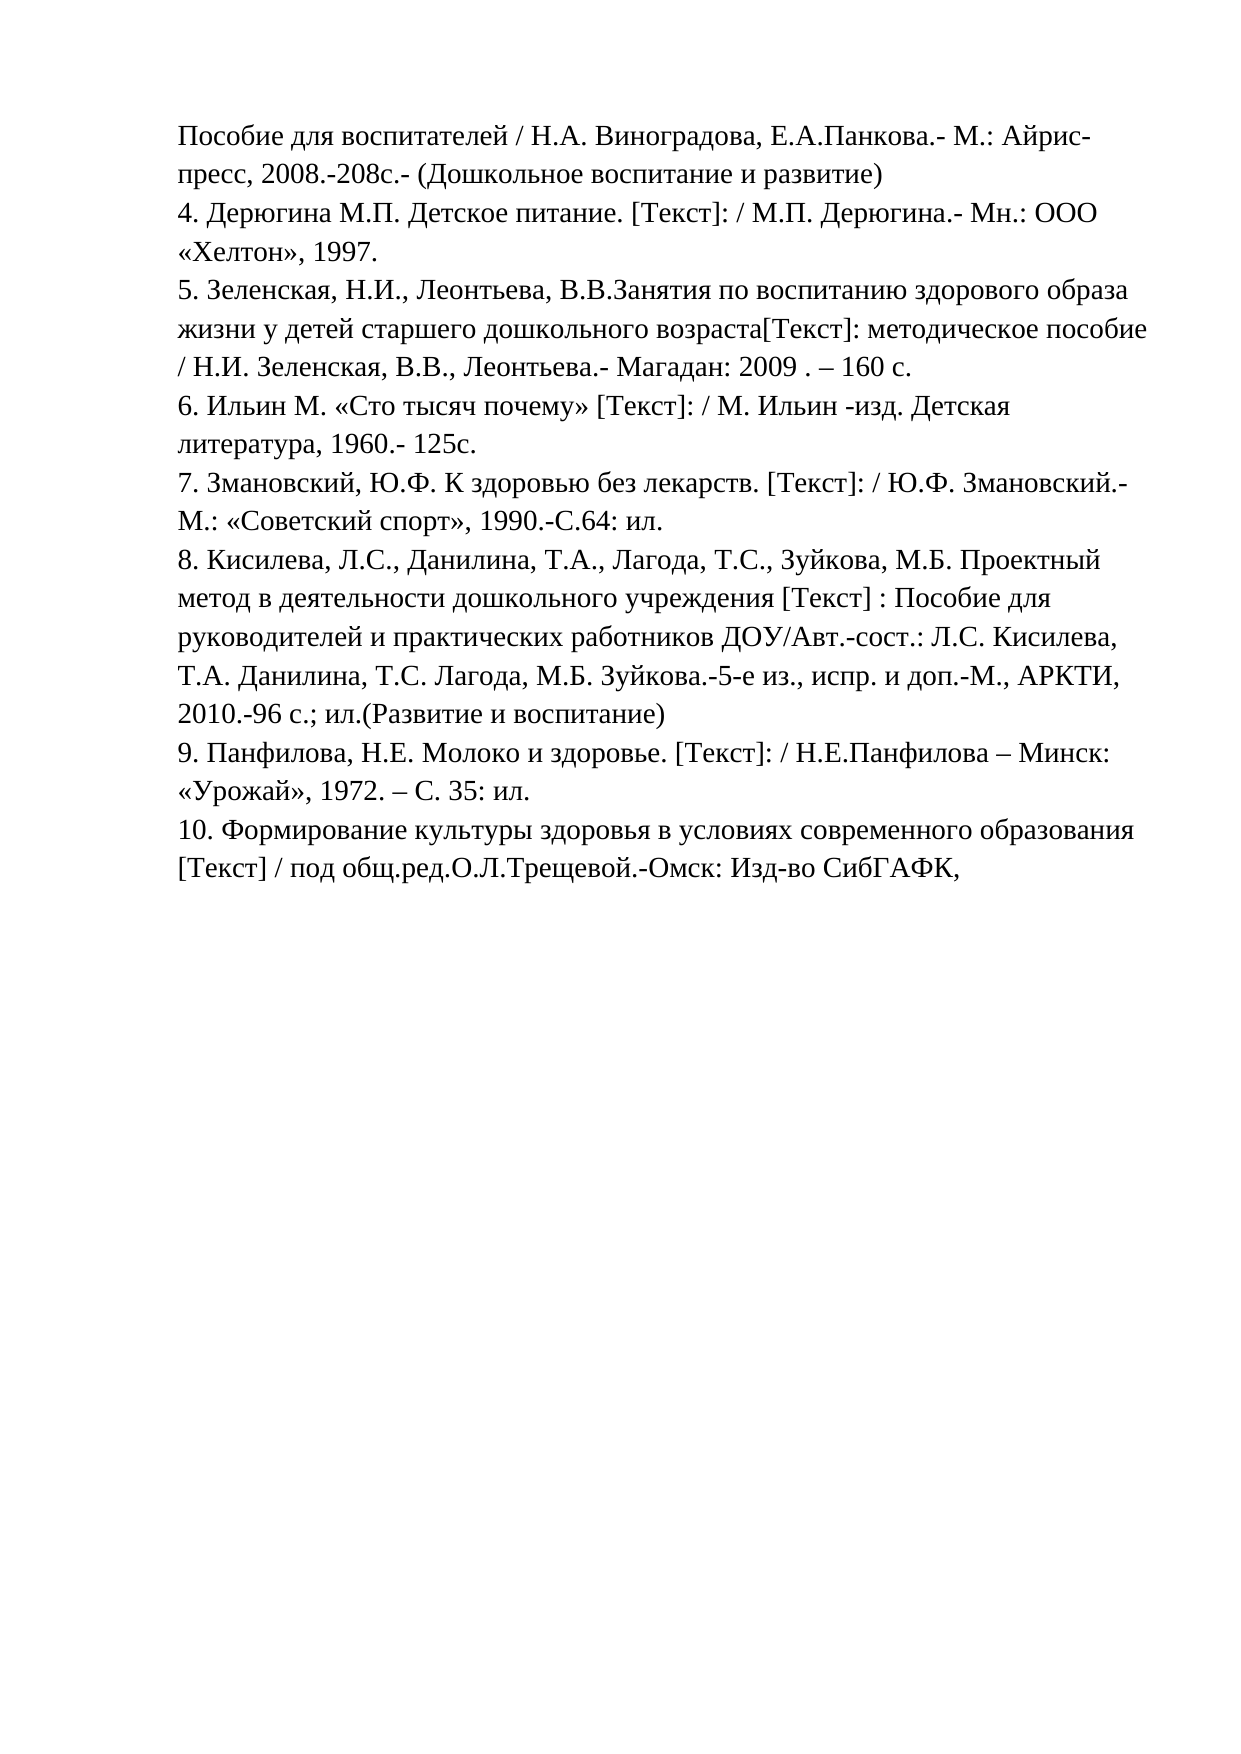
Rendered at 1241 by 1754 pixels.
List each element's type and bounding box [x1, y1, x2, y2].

text [177, 118, 1152, 884]
